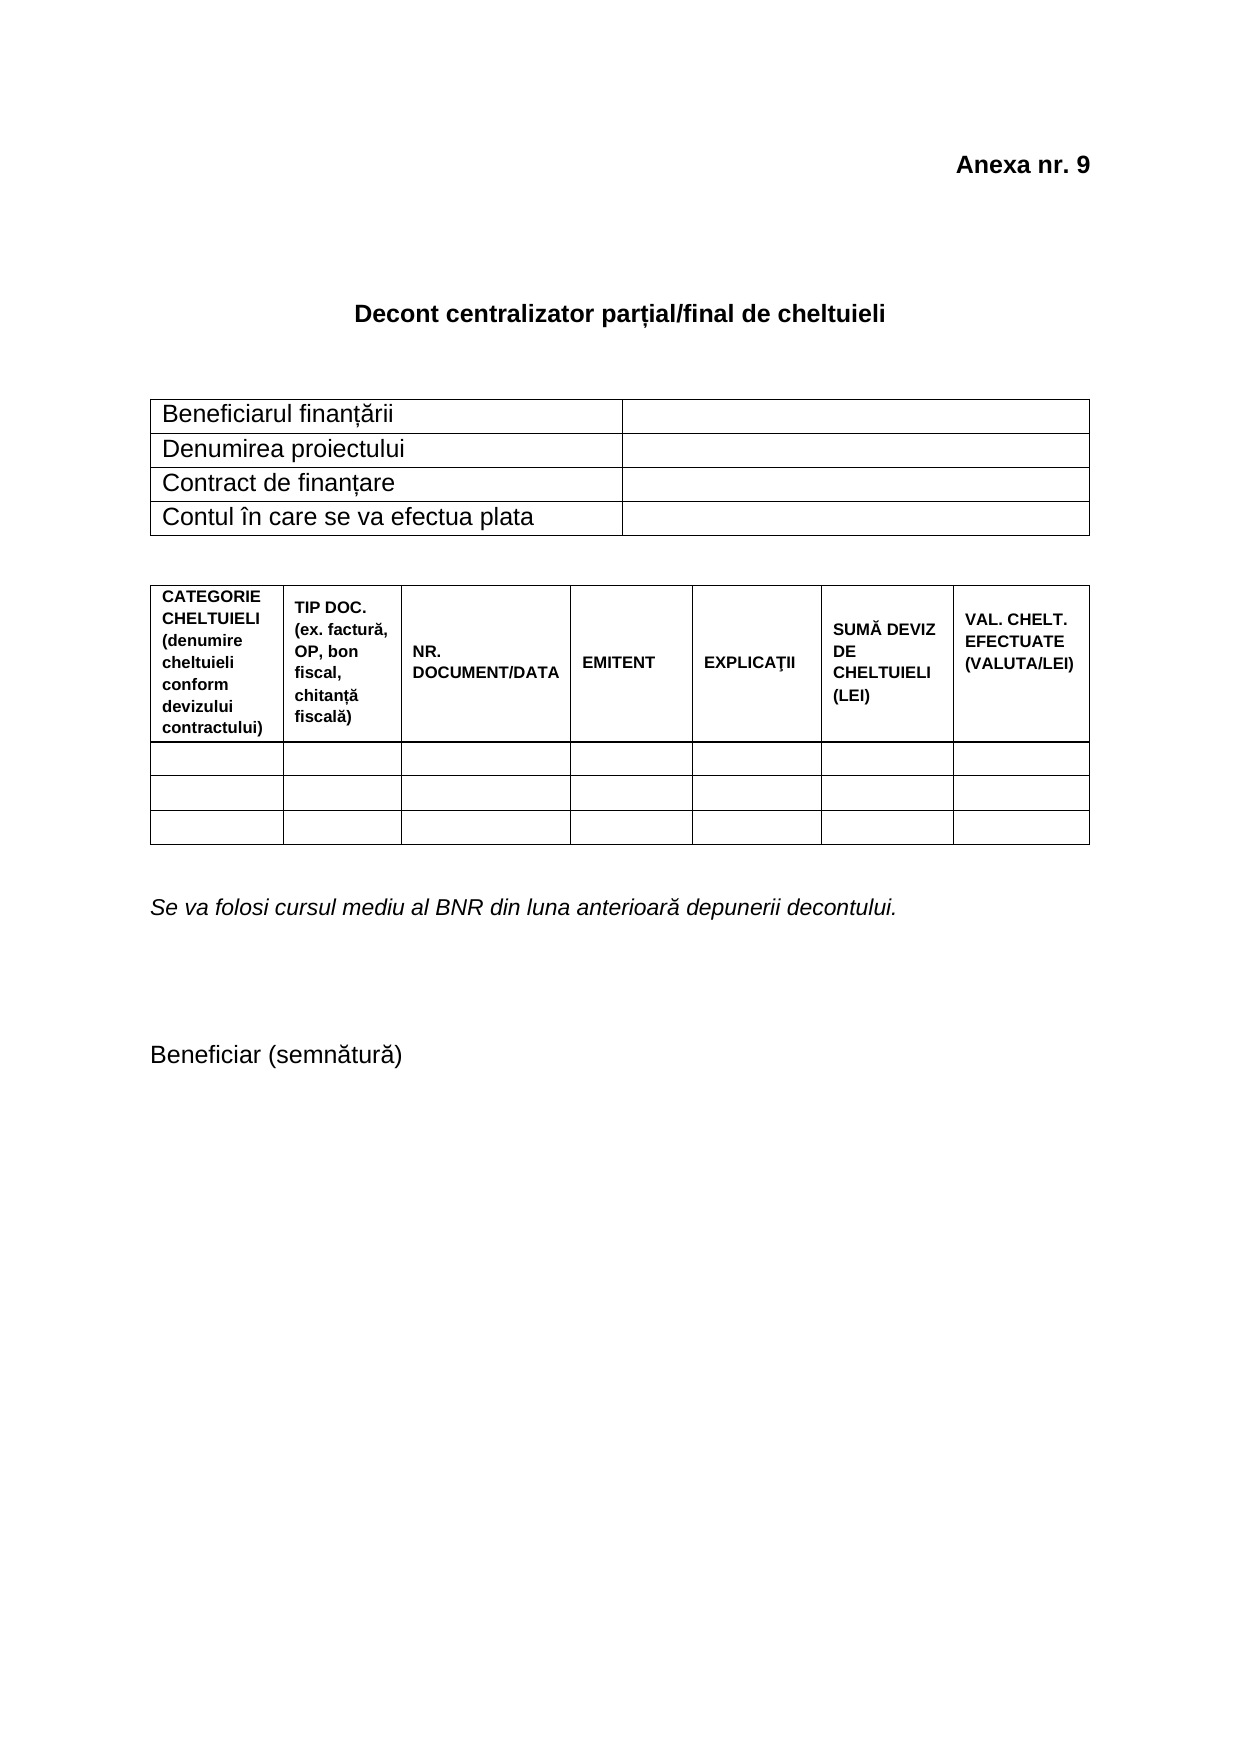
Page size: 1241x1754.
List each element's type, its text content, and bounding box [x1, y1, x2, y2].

table_cell Contul în care se va efectua plata [151, 502, 622, 535]
table_cell [402, 776, 570, 809]
table_header EMITENT [571, 586, 692, 741]
table_cell [693, 776, 821, 809]
table_cell [954, 743, 1089, 775]
table_header EXPLICAŢII [693, 586, 821, 741]
table_cell [954, 776, 1089, 809]
table_header Beneficiarul finanțării [151, 400, 622, 432]
table_cell [822, 811, 953, 843]
text Beneficiar (semnătură) [150, 1041, 1090, 1069]
table_cell [402, 743, 570, 775]
table_cell [822, 743, 953, 775]
table_cell [693, 743, 821, 775]
table_cell [284, 776, 401, 809]
table_cell [151, 776, 283, 809]
table_cell [623, 502, 1089, 535]
table_cell Contract de finanțare [151, 468, 622, 501]
table_cell [623, 468, 1089, 501]
table_cell [151, 811, 283, 843]
table_header [623, 400, 1089, 432]
table_cell [284, 811, 401, 843]
table_cell [571, 811, 692, 843]
table_cell [954, 811, 1089, 843]
table_cell [623, 434, 1089, 467]
table_cell [284, 743, 401, 775]
table_cell [402, 811, 570, 843]
table_cell [822, 776, 953, 809]
table_cell [151, 743, 283, 775]
table_cell Denumirea proiectului [151, 434, 622, 467]
table_header VAL. CHELT. EFECTUATE (VALUTA/LEI) [954, 586, 1089, 741]
table_header SUMĂ DEVIZ DE CHELTUIELI (LEI) [822, 586, 953, 741]
table_cell [571, 776, 692, 809]
text Se va folosi cursul mediu al BNR din luna anterioară depunerii decontului. [150, 894, 1090, 921]
table_header CATEGORIE CHELTUIELI (denumire cheltuieli conform devizului contractului) [151, 586, 283, 741]
table_cell [571, 743, 692, 775]
table_cell [693, 811, 821, 843]
table_header NR. DOCUMENT/DATA [402, 586, 570, 741]
text Decont centralizator parțial/final de cheltuieli [150, 299, 1090, 328]
text Anexa nr. 9 [150, 150, 1090, 179]
table_header TIP DOC. (ex. factură, OP, bon fiscal, chitanță fiscală) [284, 586, 401, 741]
